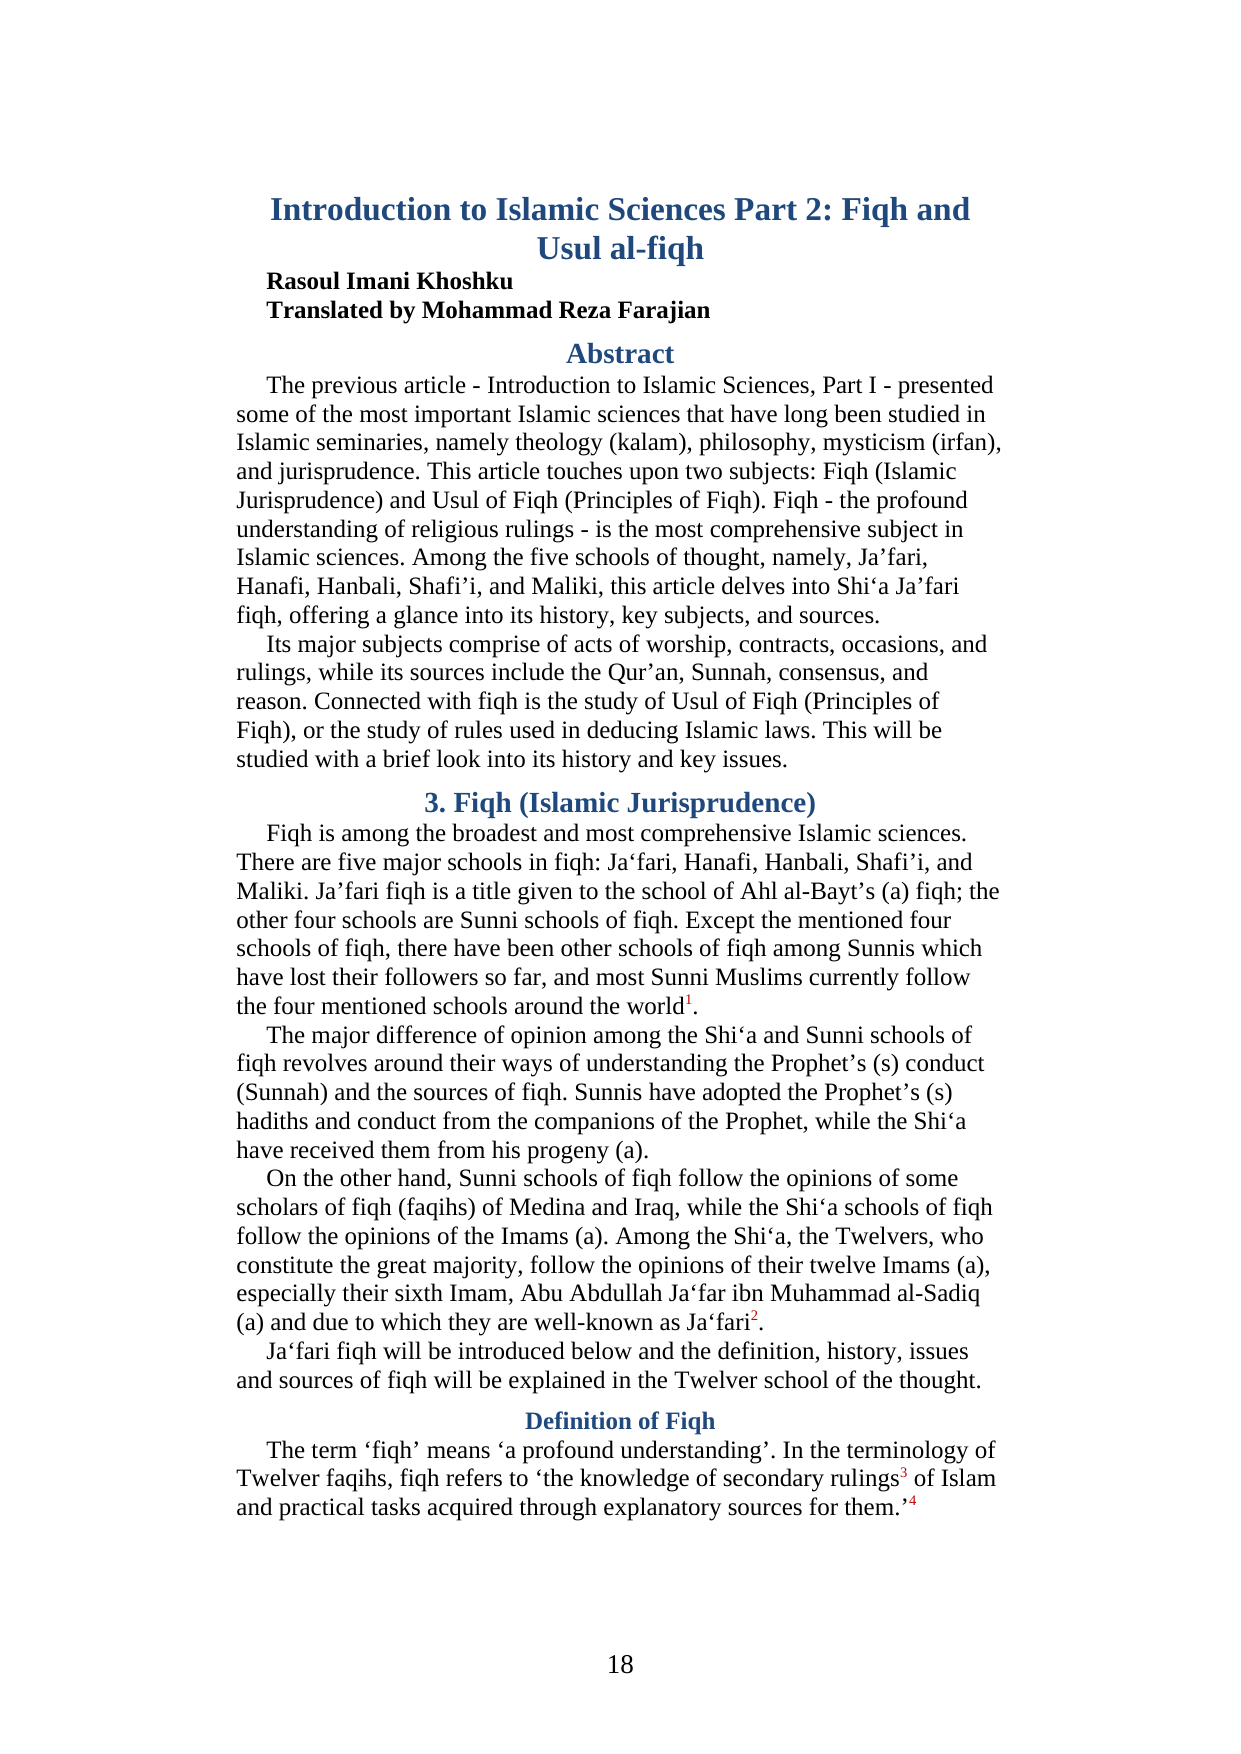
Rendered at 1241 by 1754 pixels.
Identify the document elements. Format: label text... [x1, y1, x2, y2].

text On the other hand, Sunni schools of fiqh follow the opinions of some scholars of fiqh (faqihs) of Medina and Iraq, while the Shi‘a schools of fiqh follow the opinions of the Imams (a). Among the Shi‘a, the Twelvers, who constitute the great majority, follow the opinions of their twelve Imams (a), especially their sixth Imam, Abu Abdullah Ja‘far ibn Muhammad al-Sadiq (a) and due to which they are well-known as Ja‘fari2. [236, 1163, 1004, 1336]
subtitle Introduction to Islamic Sciences Part 2: Fiqh and Usul al-fiqh [236, 190, 1004, 266]
subtitle Definition of Fiqh [236, 1406, 1004, 1435]
text Its major subjects comprise of acts of worship, contracts, occasions, and rulings, while its sources include the Qur’an, Sunnah, consensus, and reason. Connected with fiqh is the study of Usul of Fiqh (Principles of Fiqh), or the study of rules used in deducing Islamic laws. This will be studied with a brief look into its history and key issues. [236, 629, 1004, 772]
text The previous article - Introduction to Islamic Sciences, Part I - presented some of the most important Islamic sciences that have long been studied in Islamic seminaries, namely theology (kalam), philosophy, mysticism (irfan), and jurisprudence. This article touches upon two subjects: Fiqh (Islamic Jurisprudence) and Usul of Fiqh (Principles of Fiqh). Fiqh - the profound understanding of religious rulings - is the most comprehensive subject in Islamic sciences. Among the five schools of thought, namely, Ja’fari, Hanafi, Hanbali, Shafi’i, and Maliki, this article delves into Shi‘a Ja’fari fiqh, offering a glance into its history, key subjects, and sources. [236, 370, 1004, 629]
text The major difference of opinion among the Shi‘a and Sunni schools of fiqh revolves around their ways of understanding the Prophet’s (s) conduct (Sunnah) and the sources of fiqh. Sunnis have adopted the Prophet’s (s) hadiths and conduct from the companions of the Prophet, while the Shi‘a have received them from his progeny (a). [236, 1020, 1004, 1163]
text Ja‘fari fiqh will be introduced below and the definition, history, issues and sources of fiqh will be explained in the Twelver school of the thought. [236, 1336, 1004, 1393]
text The term ‘fiqh’ means ‘a profound understanding’. In the terminology of Twelver faqihs, fiqh refers to ‘the knowledge of secondary rulings3 of Islam and practical tasks acquired through explanatory sources for them.’4 [236, 1435, 1004, 1521]
subtitle Abstract [236, 336, 1004, 370]
text Rasoul Imani Khoshku [236, 266, 1004, 295]
text Translated by Mohammad Reza Farajian [236, 295, 1004, 324]
text Fiqh is among the broadest and most comprehensive Islamic sciences. There are five major schools in fiqh: Ja‘fari, Hanafi, Hanbali, Shafi’i, and Maliki. Ja’fari fiqh is a title given to the school of Ahl al-Bayt’s (a) fiqh; the other four schools are Sunni schools of fiqh. Except the mentioned four schools of fiqh, there have been other schools of fiqh among Sunnis which have lost their followers so far, and most Sunni Muslims currently follow the four mentioned schools around the world1. [236, 818, 1004, 1020]
subtitle 3. Fiqh (Islamic Jurisprudence) [236, 785, 1004, 818]
